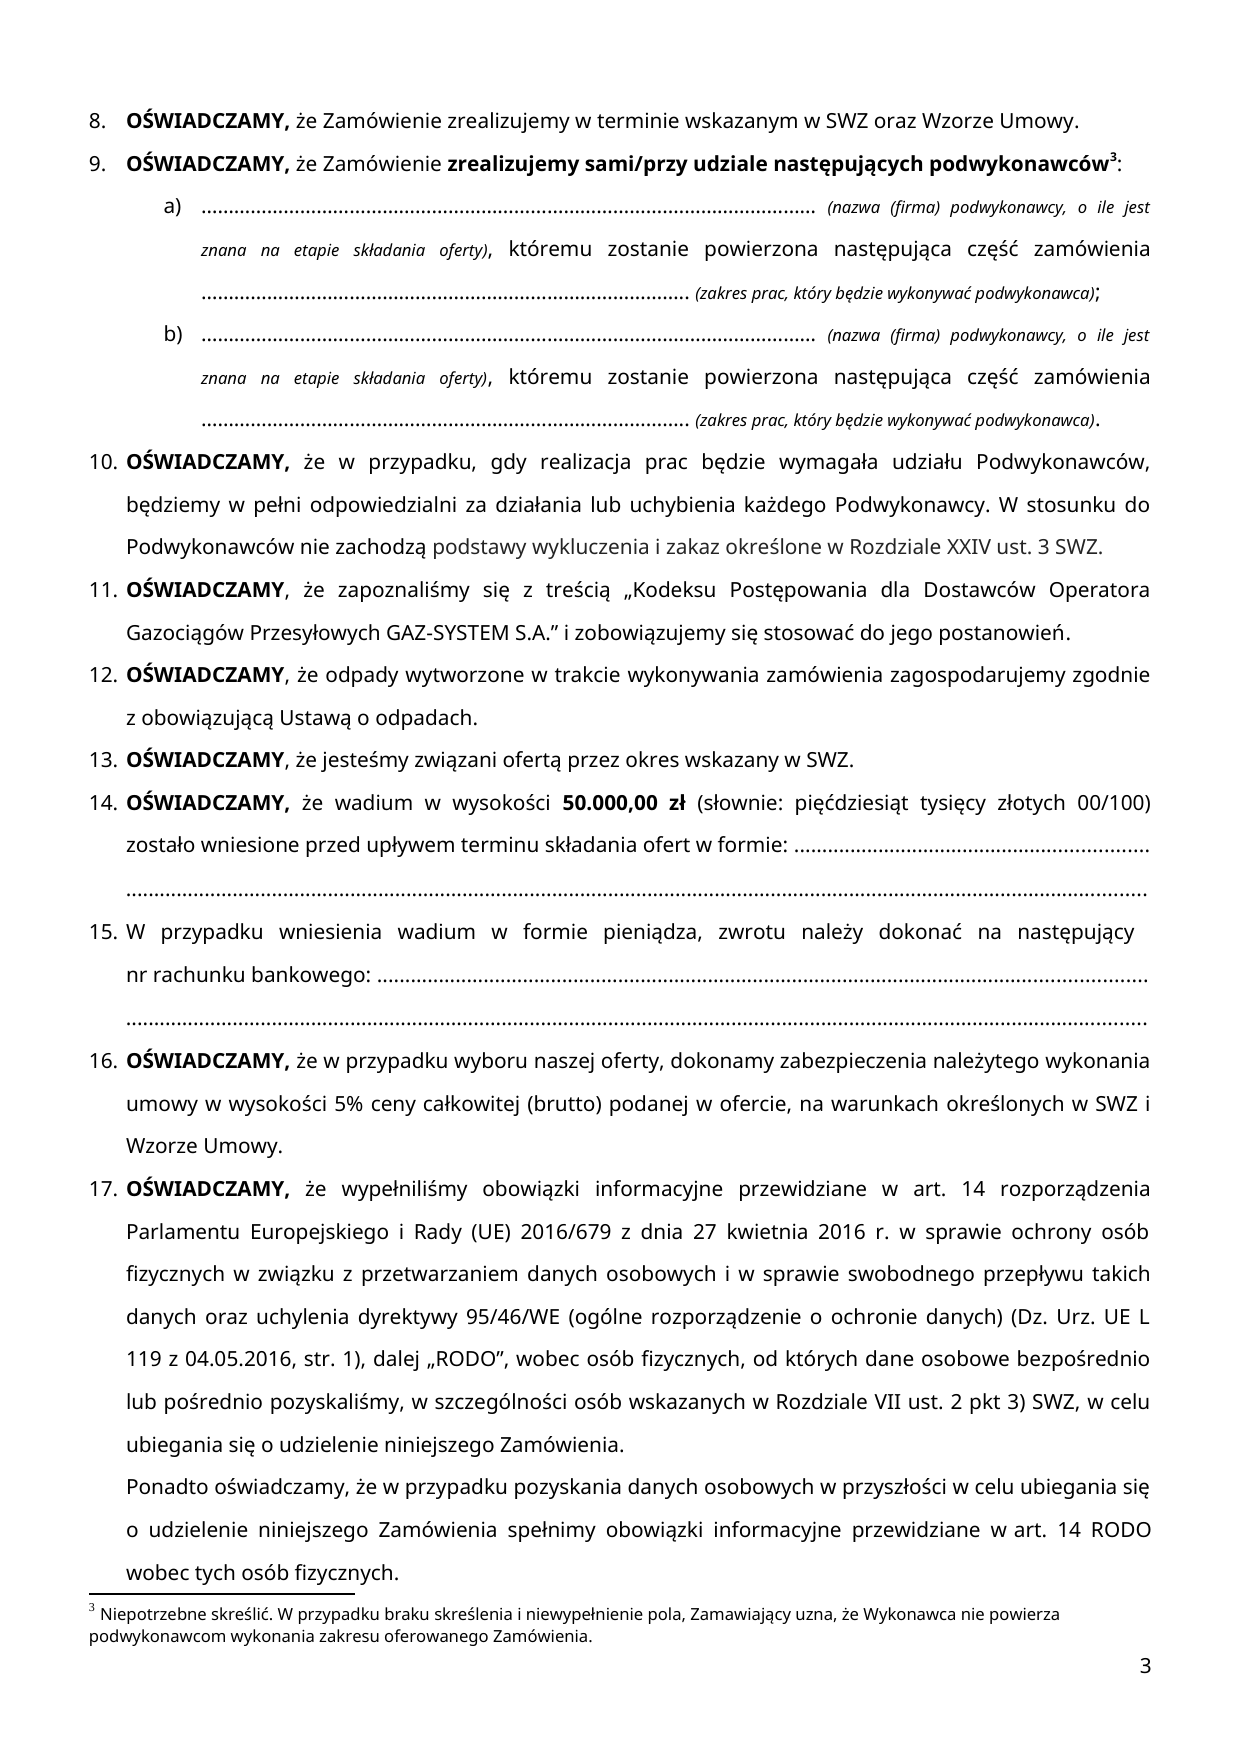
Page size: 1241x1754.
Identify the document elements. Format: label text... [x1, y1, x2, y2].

list OŚWIADCZAMY, że Zamówienie zrealizujemy w terminie wskazanym w SWZ oraz Wzorze Umowy. [89, 106, 1152, 135]
list OŚWIADCZAMY, że jesteśmy związani ofertą przez okres wskazany w SWZ. [89, 745, 1152, 774]
list ………………………………………………………………………….……………………… (nazwa (firma) podwykonawcy, o ile jest znana na etapie składania oferty), któremu zostanie powierzona następująca część zamówienia …………………………………………………………………………….. (zakres prac, który będzie wykonywać podwykonawca). [163, 319, 1152, 433]
list OŚWIADCZAMY, że Zamówienie zrealizujemy sami/przy udziale następujących podwykonawców: [89, 149, 1152, 177]
list OŚWIADCZAMY, że wadium w wysokości 50.000,00 zł (słownie: pięćdziesiąt tysięcy złotych 00/100) zostało wniesione przed upływem terminu składania ofert w formie: [89, 788, 1152, 859]
list OŚWIADCZAMY, że zapoznaliśmy się z treścią „Kodeksu Postępowania dla Dostawców Operatora Gazociągów Przesyłowych GAZ-SYSTEM S.A.” i zobowiązujemy się stosować do jego postanowień. [89, 575, 1152, 646]
list ………………………………………………………………………….……………………… (nazwa (firma) podwykonawcy, o ile jest znana na etapie składania oferty), któremu zostanie powierzona następująca część zamówienia …………………………………………………………………………….. (zakres prac, który będzie wykonywać podwykonawca); [163, 192, 1152, 305]
list OŚWIADCZAMY, że odpady wytworzone w trakcie wykonywania zamówienia zagospodarujemy zgodnie z obowiązującą Ustawą o odpadach. [89, 660, 1152, 731]
text Ponadto oświadczamy, że w przypadku pozyskania danych osobowych w przyszłości w celu ubiegania się o udzielenie niniejszego Zamówienia spełnimy obowiązki informacyjne przewidziane w art. 14 RODO wobec tych osób fizycznych. [126, 1472, 1152, 1586]
list OŚWIADCZAMY, że w przypadku wyboru naszej oferty, dokonamy zabezpieczenia należytego wykonania umowy w wysokości 5% ceny całkowitej (brutto) podanej w ofercie, na warunkach określonych w SWZ i Wzorze Umowy. [89, 1046, 1152, 1160]
list W przypadku wniesienia wadium w formie pieniądza, zwrotu należy dokonać na następujący nr rachunku bankowego: [89, 917, 1152, 988]
list OŚWIADCZAMY, że wypełniliśmy obowiązki informacyjne przewidziane w art. 14 rozporządzenia Parlamentu Europejskiego i Rady (UE) 2016/679 z dnia 27 kwietnia 2016 r. w sprawie ochrony osób fizycznych w związku z przetwarzaniem danych osobowych i w sprawie swobodnego przepływu takich danych oraz uchylenia dyrektywy 95/46/WE (ogólne rozporządzenie o ochronie danych) (Dz. Urz. UE L 119 z 04.05.2016, str. 1), dalej „RODO”, wobec osób fizycznych, od których dane osobowe bezpośrednio lub pośrednio pozyskaliśmy, w szczególności osób wskazanych w Rozdziale VII ust. 2 pkt 3) SWZ, w celu ubiegania się o udzielenie niniejszego Zamówienia. [89, 1174, 1152, 1458]
list OŚWIADCZAMY, że w przypadku, gdy realizacja prac będzie wymagała udziału Podwykonawców, będziemy w pełni odpowiedzialni za działania lub uchybienia każdego Podwykonawcy. W stosunku do Podwykonawców nie zachodzą podstawy wykluczenia i zakaz określone w Rozdziale XXIV ust. 3 SWZ. [89, 447, 1152, 561]
